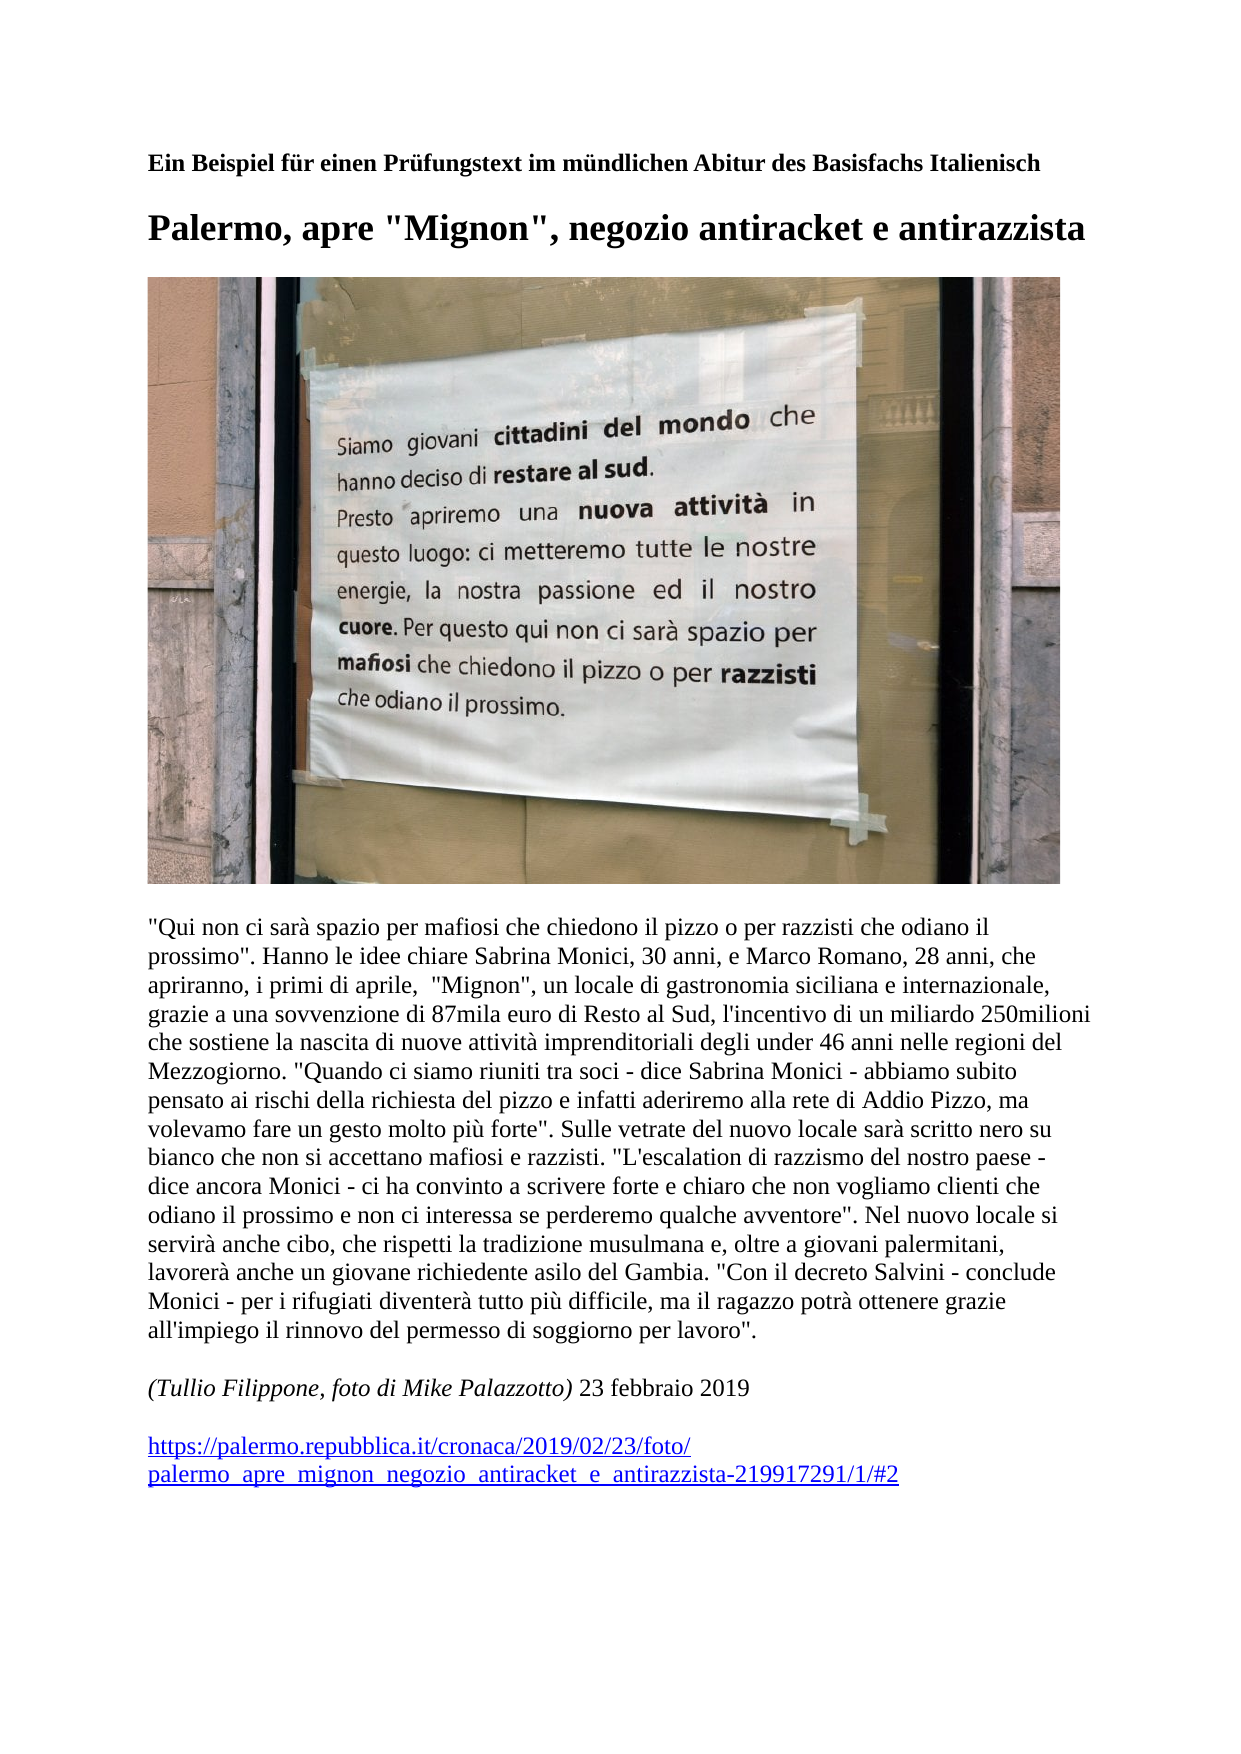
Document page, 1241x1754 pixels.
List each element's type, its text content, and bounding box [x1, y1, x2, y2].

text https://palermo.repubblica.it/cronaca/2019/02/23/foto/palermo_apre_mignon_negozio_antiracket_e_antirazzista-219917291/1/#2 [148, 1431, 1093, 1488]
subtitle Palermo, apre "Mignon", negozio antiracket e antirazzista [148, 206, 1093, 249]
text (Tullio Filippone, foto di Mike Palazzotto) 23 febbraio 2019 [148, 1373, 1093, 1402]
text "Qui non ci sarà spazio per mafiosi che chiedono il pizzo o per razzisti che odiano il prossimo". Hanno le idee chiare Sabrina Monici, 30 anni, e Marco Romano, 28 anni, che apriranno, i primi di aprile, "Mignon", un locale di gastronomia siciliana e internazionale, grazie a una sovvenzione di 87mila euro di Resto al Sud, l'incentivo di un miliardo 250milioni che sostiene la nascita di nuove attività imprenditoriali degli under 46 anni nelle regioni del Mezzogiorno. "Quando ci siamo riuniti tra soci - dice Sabrina Monici - abbiamo subito pensato ai rischi della richiesta del pizzo e infatti aderiremo alla rete di Addio Pizzo, ma volevamo fare un gesto molto più forte". Sulle vetrate del nuovo locale sarà scritto nero su bianco che non si accettano mafiosi e razzisti. "L'escalation di razzismo del nostro paese - dice ancora Monici - ci ha convinto a scrivere forte e chiaro che non vogliamo clienti che odiano il prossimo e non ci interessa se perderemo qualche avventore". Nel nuovo locale si servirà anche cibo, che rispetti la tradizione musulmana e, oltre a giovani palermitani, lavorerà anche un giovane richiedente asilo del Gambia. "Con il decreto Salvini - conclude Monici - per i rifugiati diventerà tutto più difficile, ma il ragazzo potrà ottenere grazie all'impiego il rinnovo del permesso di soggiorno per lavoro". [148, 912, 1093, 1344]
subtitle Ein Beispiel für einen Prüfungstext im mündlichen Abitur des Basisfachs Italienisch [148, 148, 1093, 176]
picture [147, 277, 1060, 884]
